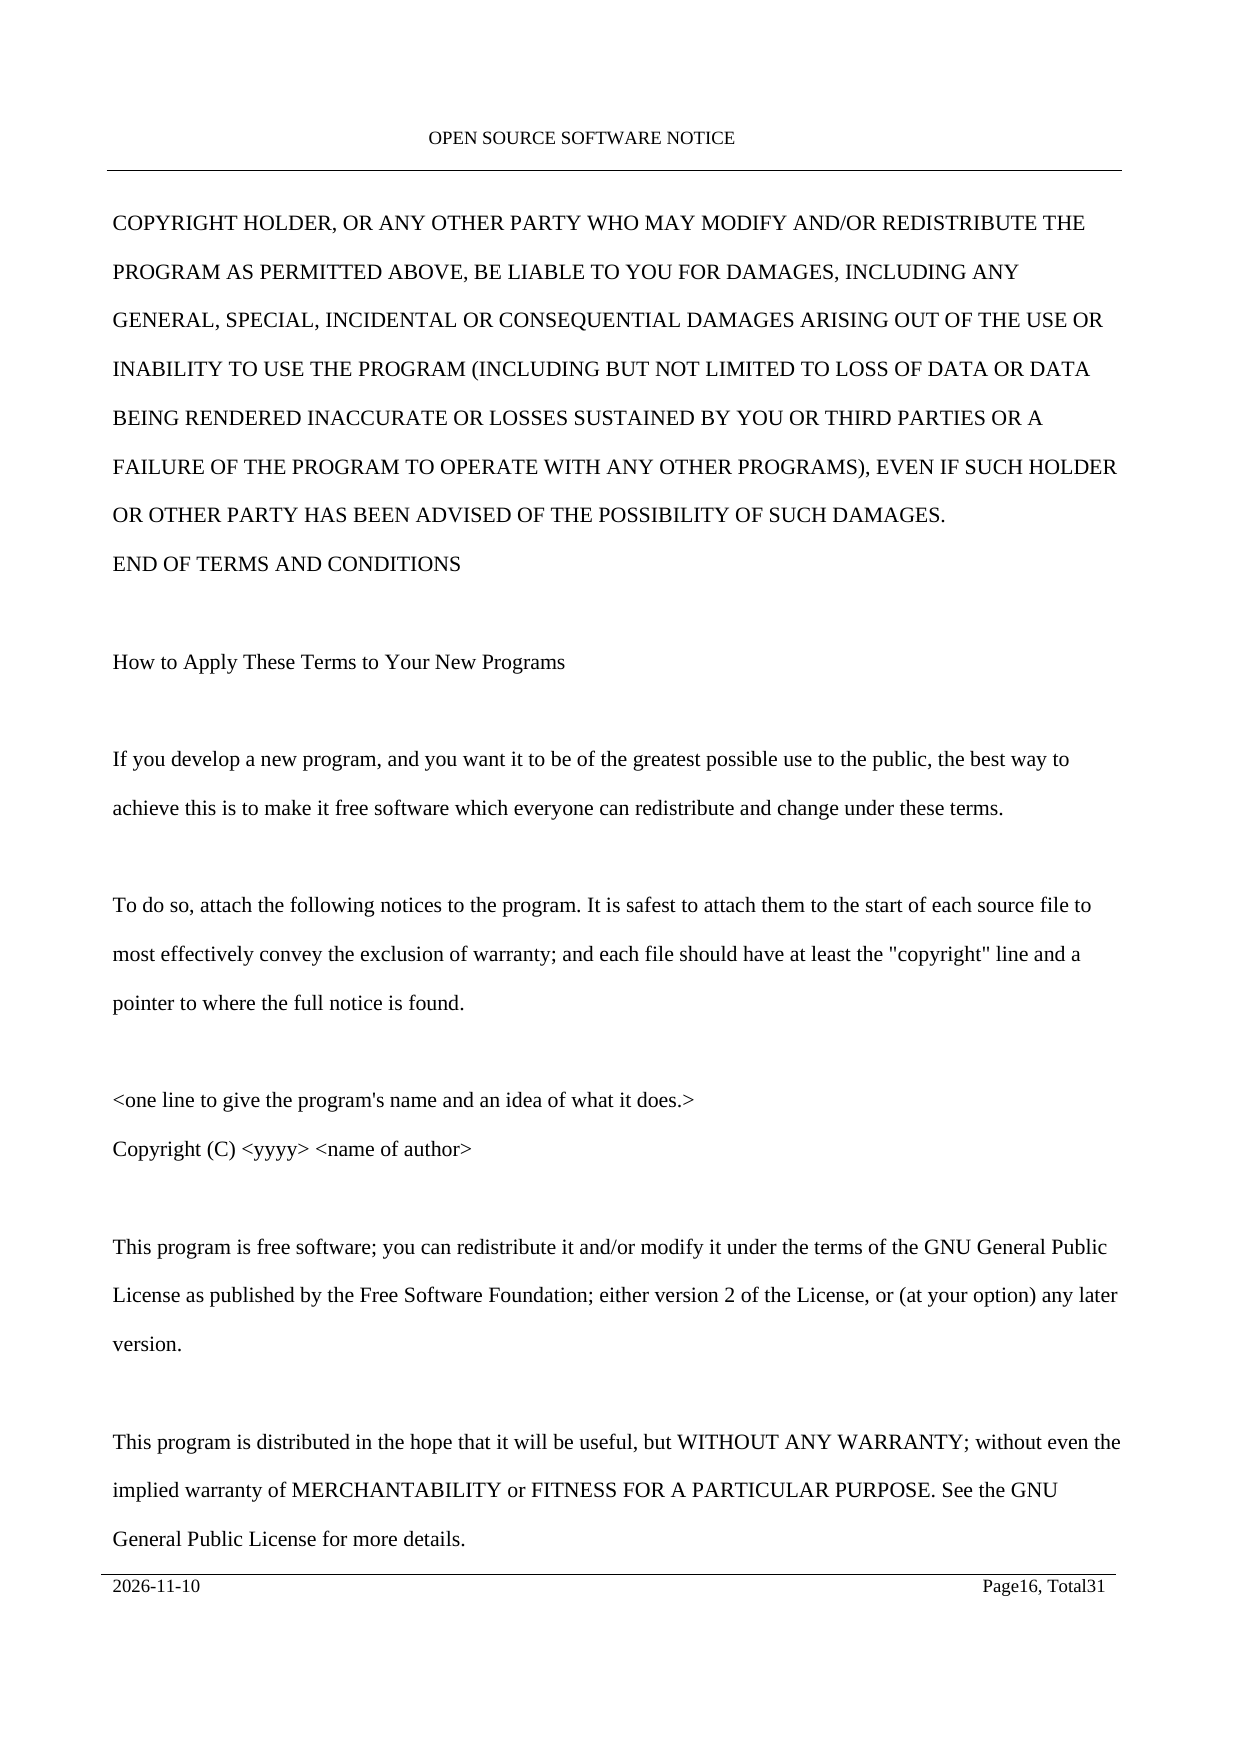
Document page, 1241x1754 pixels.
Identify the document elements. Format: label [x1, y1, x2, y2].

text [112, 206, 1128, 1555]
